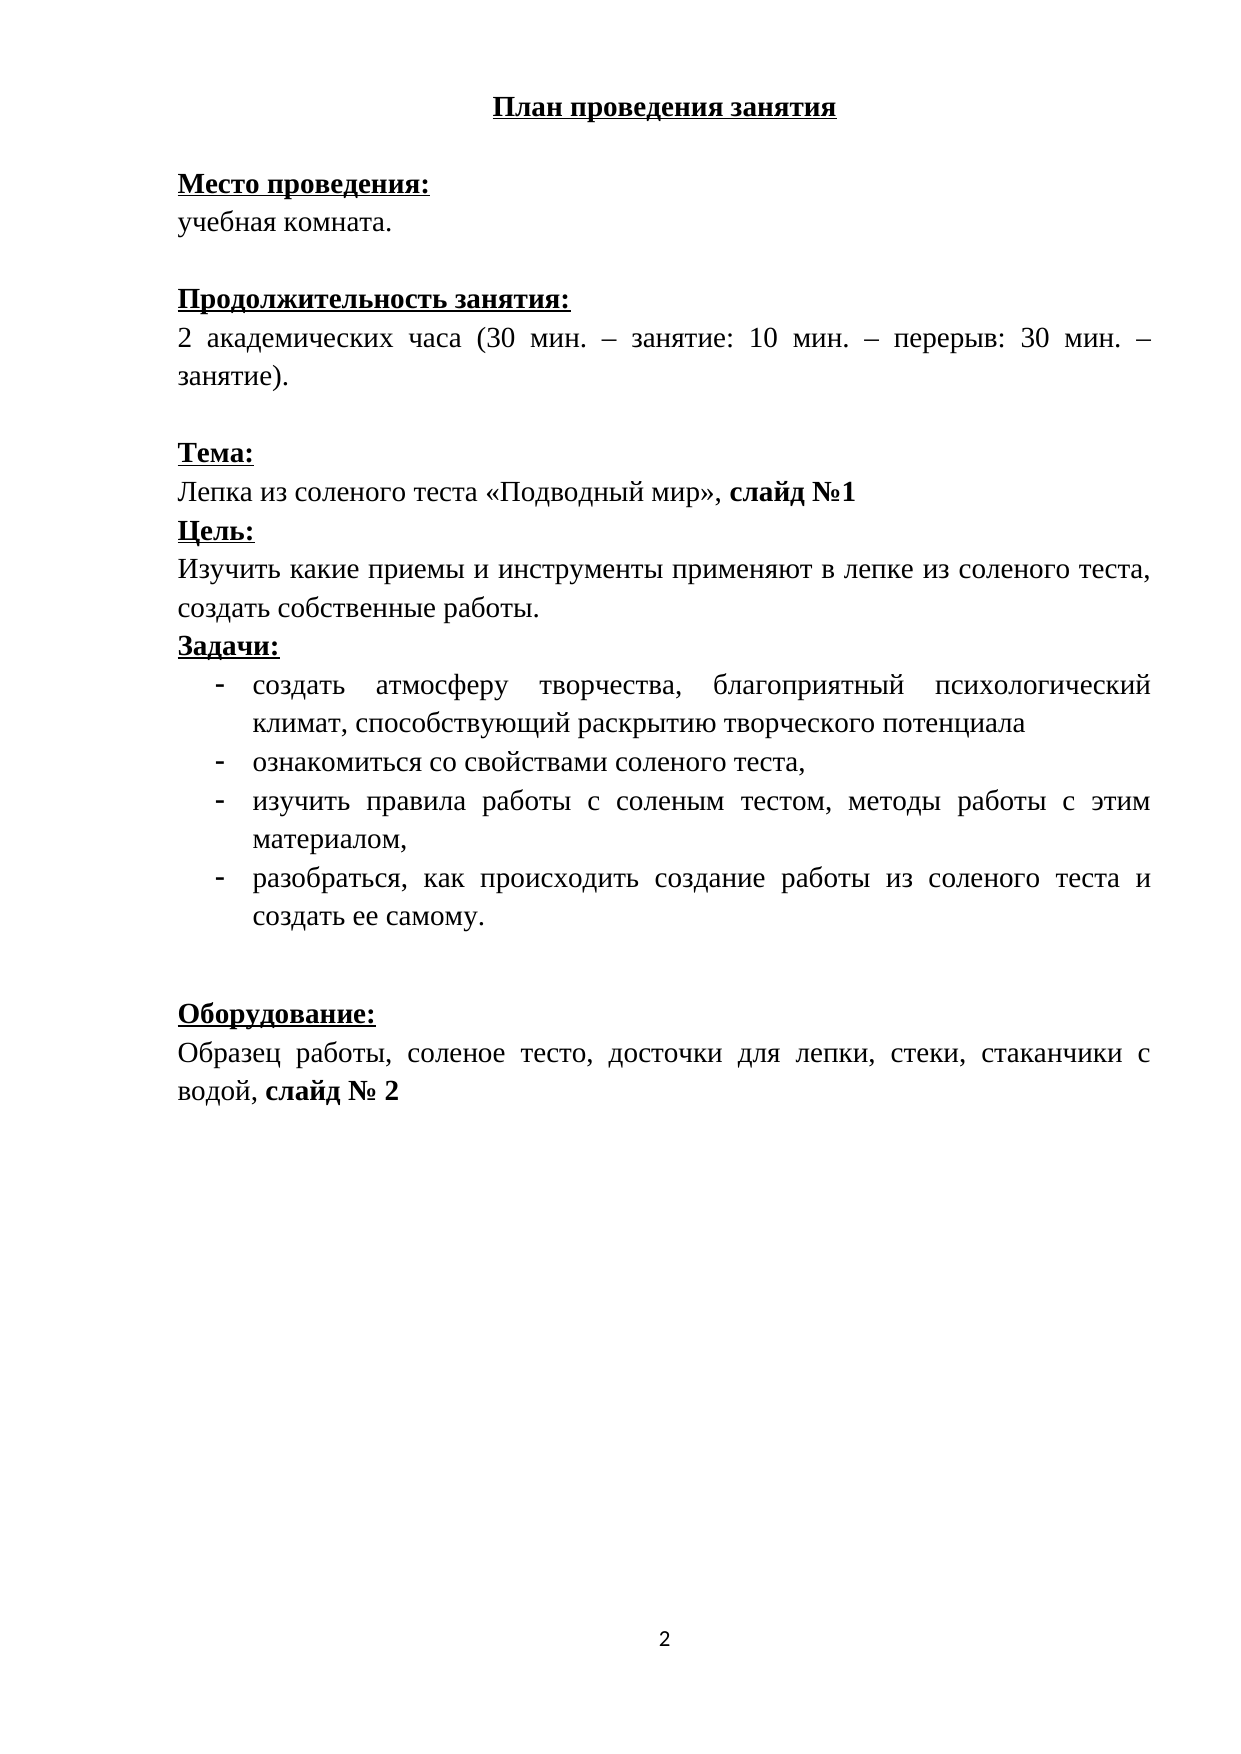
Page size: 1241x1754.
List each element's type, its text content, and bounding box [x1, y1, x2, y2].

text Цель: [177, 513, 1152, 546]
text Образец работы, соленое тесто, досточки для лепки, стеки, стаканчики с водой, слайд № 2 [177, 1035, 1152, 1107]
text Оборудование: [177, 996, 1152, 1030]
list изучить правила работы с соленым тестом, методы работы с этим материалом, [215, 783, 1152, 855]
text 2 академических часа (30 мин. – занятие: 10 мин. – перерыв: 30 мин. – занятие). [177, 320, 1152, 392]
text Место проведения: [177, 166, 1152, 199]
text Изучить какие приемы и инструменты применяют в лепке из соленого теста, создать собственные работы. [177, 551, 1152, 623]
text Задачи: [177, 628, 1152, 662]
text Тема: [177, 436, 1152, 469]
text учебная комната. [177, 204, 1152, 238]
text План проведения занятия [177, 89, 1152, 122]
list разобраться, как происходить создание работы из соленого теста и создать ее самому. [215, 860, 1152, 932]
text Лепка из соленого теста «Подводный мир», слайд №1 [177, 474, 1152, 508]
list создать атмосферу творчества, благоприятный психологический климат, способствующий раскрытию творческого потенциала [215, 667, 1152, 739]
text Продолжительность занятия: [177, 281, 1152, 315]
list ознакомиться со свойствами соленого теста, [215, 744, 1152, 778]
